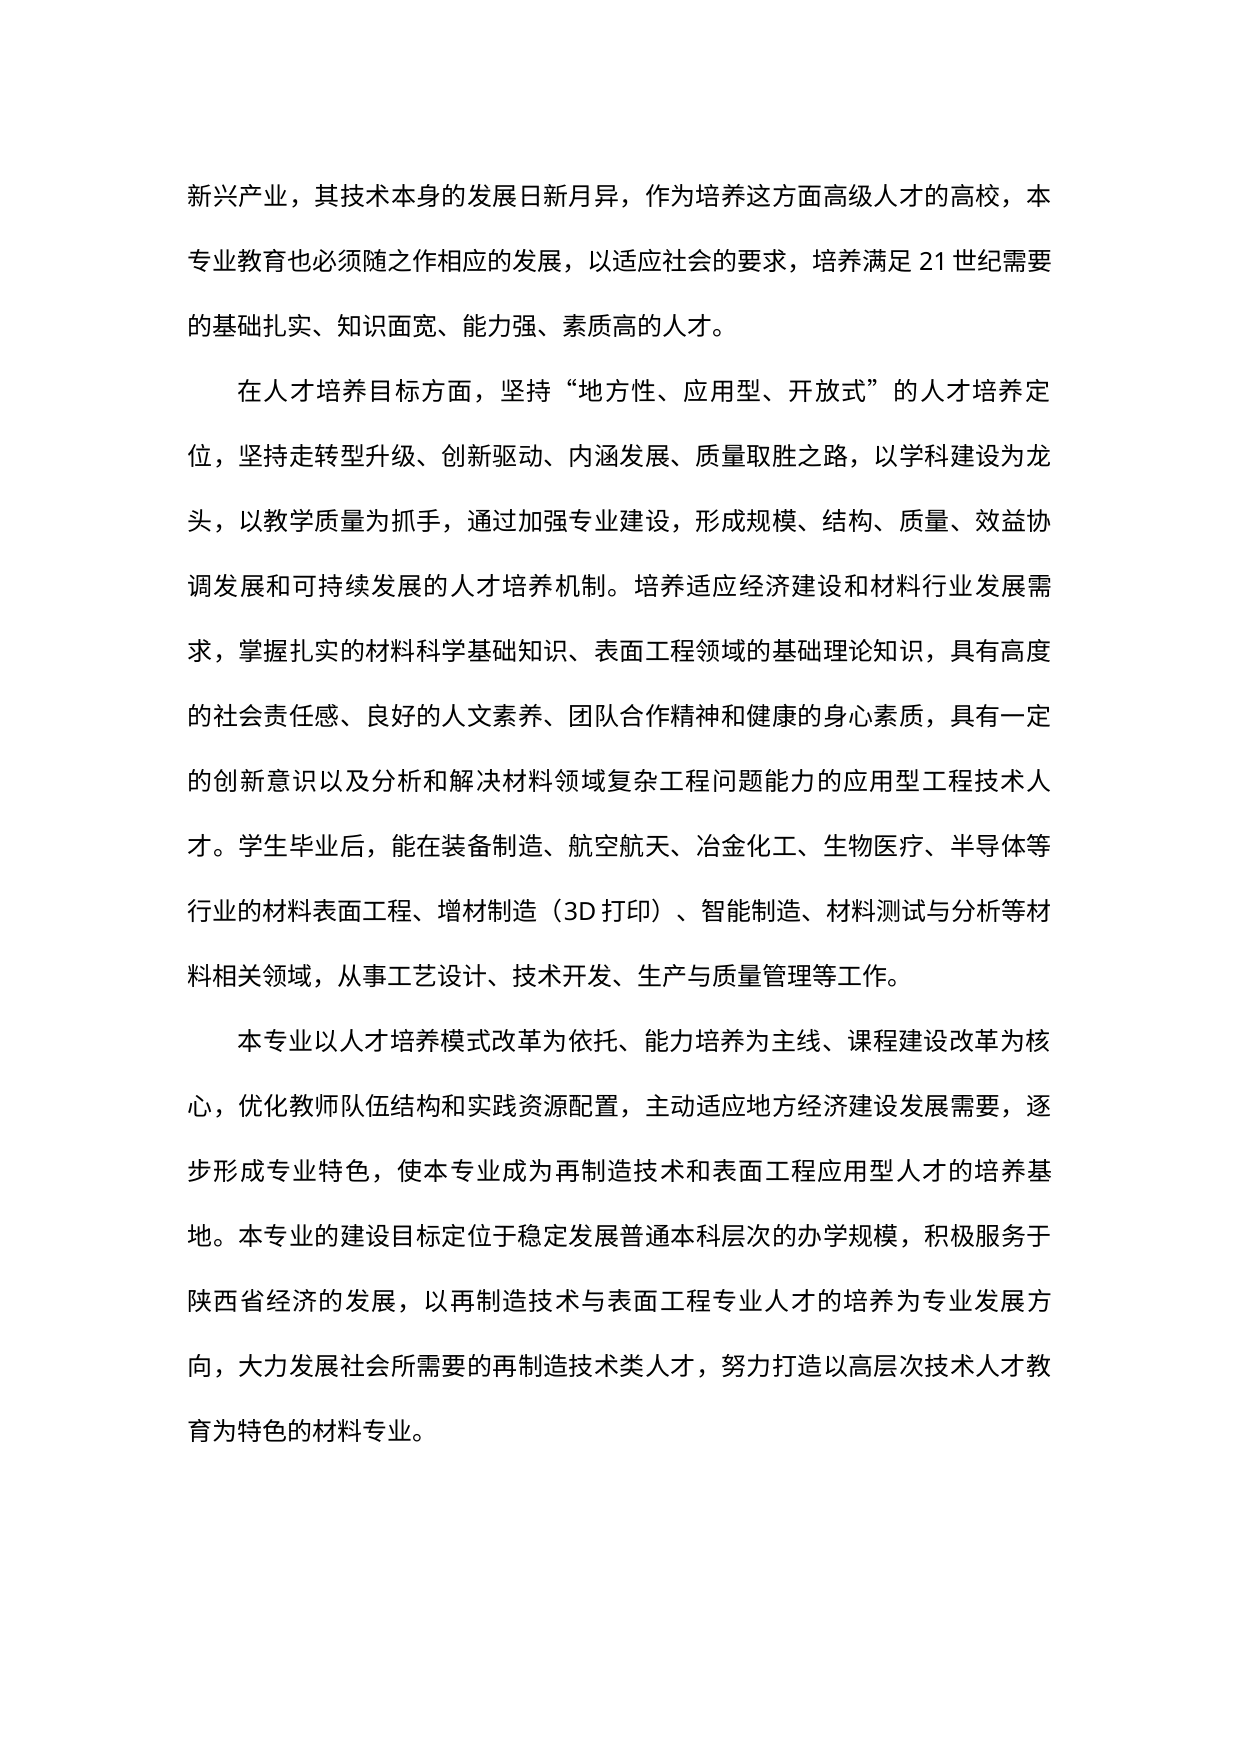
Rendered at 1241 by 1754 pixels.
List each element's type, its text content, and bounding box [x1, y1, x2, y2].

text 本专业以人才培养模式改革为依托、能力培养为主线、课程建设改革为核心，优化教师队伍结构和实践资源配置，主动适应地方经济建设发展需要，逐步形成专业特色，使本专业成为再制造技术和表面工程应用型人才的培养基地。本专业的建设目标定位于稳定发展普通本科层次的办学规模，积极服务于陕西省经济的发展，以再制造技术与表面工程专业人才的培养为专业发展方向，大力发展社会所需要的再制造技术类人才，努力打造以高层次技术人才教育为特色的材料专业。 [187, 1007, 1053, 1462]
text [187, 162, 1053, 357]
text 在人才培养目标方面，坚持“地方性、应用型、开放式”的人才培养定位，坚持走转型升级、创新驱动、内涵发展、质量取胜之路，以学科建设为龙头，以教学质量为抓手，通过加强专业建设，形成规模、结构、质量、效益协调发展和可持续发展的人才培养机制。培养适应经济建设和材料行业发展需求，掌握扎实的材料科学基础知识、表面工程领域的基础理论知识，具有高度的社会责任感、良好的人文素养、团队合作精神和健康的身心素质，具有一定的创新意识以及分析和解决材料领域复杂工程问题能力的应用型工程技术人才。学生毕业后，能在装备制造、航空航天、冶金化工、生物医疗、半导体等行业的材料表面工程、增材制造（3D打印）、智能制造、材料测试与分析等材料相关领域，从事工艺设计、技术开发、生产与质量管理等工作。 [187, 357, 1053, 1007]
